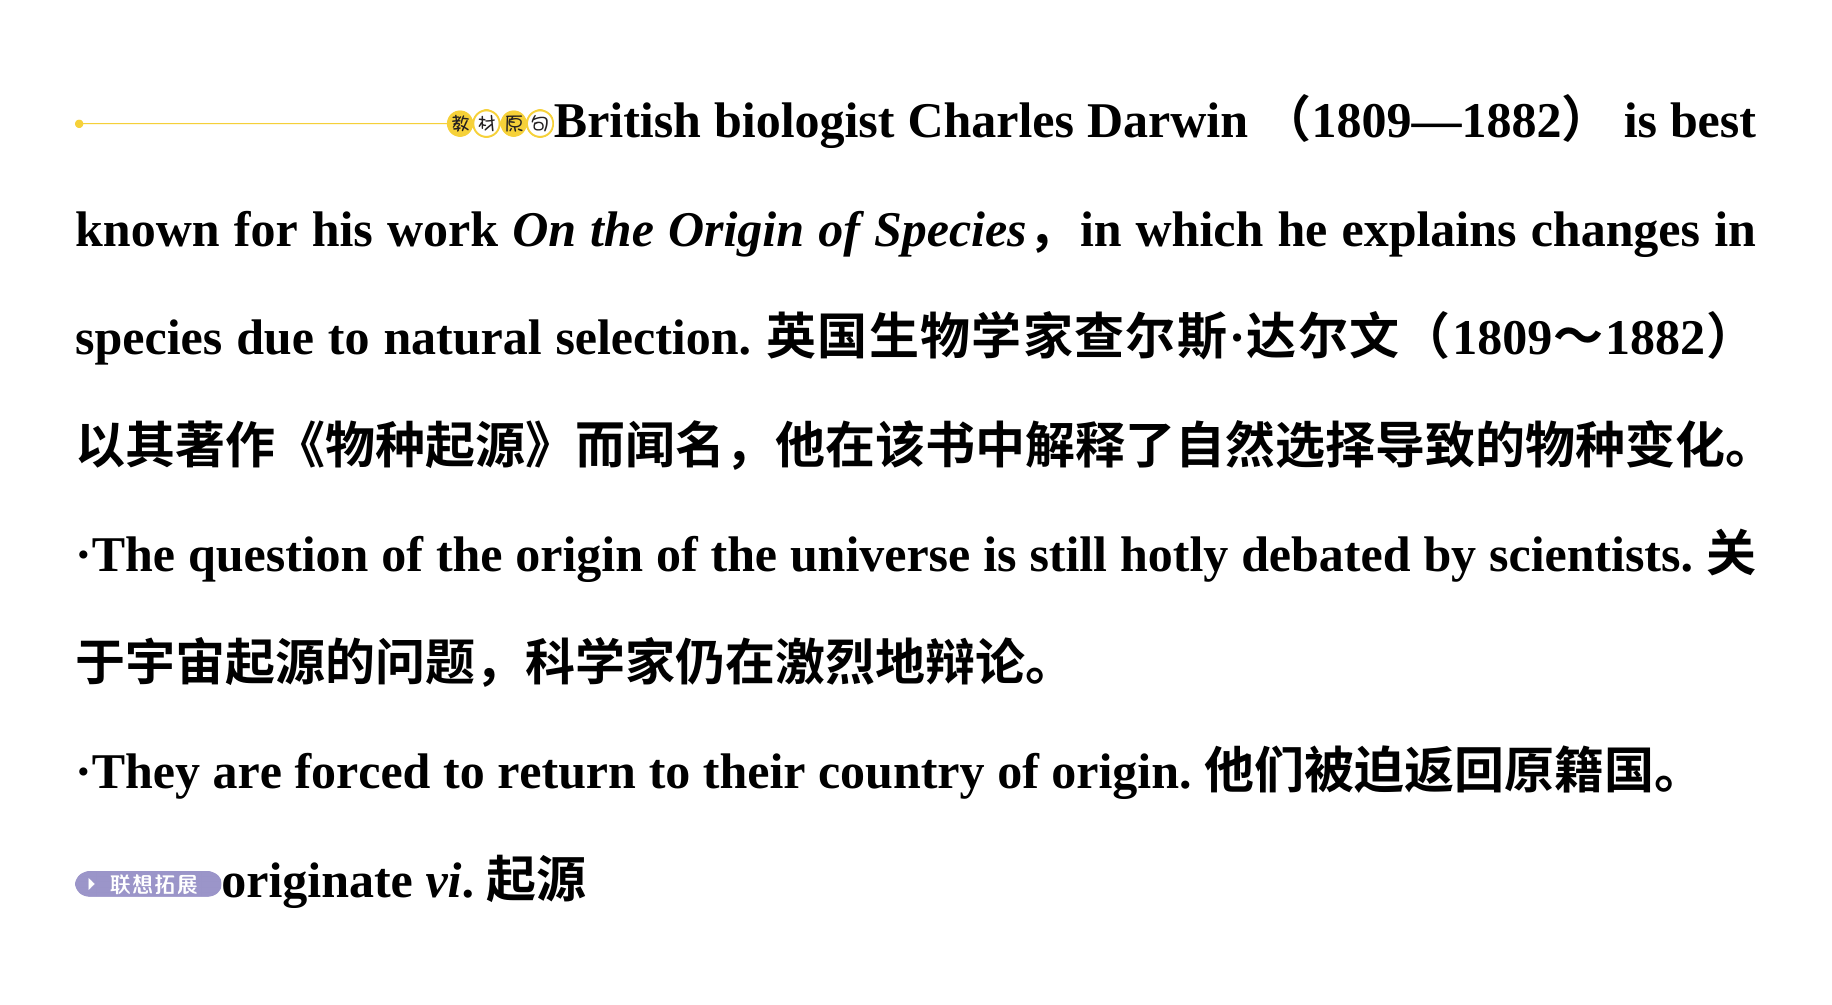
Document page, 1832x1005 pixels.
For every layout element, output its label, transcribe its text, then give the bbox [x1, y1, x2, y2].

text ·The question of the origin of the universe is still hotly debated by scientists. 关于宇宙起源的问题，科学家仍在激烈地辩论。 [75, 514, 1756, 695]
picture [75, 871, 222, 898]
text ·They are forced to return to their country of origin. 他们被迫返回原籍国。 [75, 731, 1756, 803]
picture [75, 109, 554, 138]
text British biologist Charles Darwin （1809—1882） is best known for his work On the Origin of Species，in which he explains changes in species due to natural selection. 英国生物学家查尔斯·达尔文（1809～1882）以其著作《物种起源》而闻名，他在该书中解释了自然选择导致的物种变化。 [75, 79, 1756, 478]
text originate vi. 起源 [75, 839, 1756, 912]
